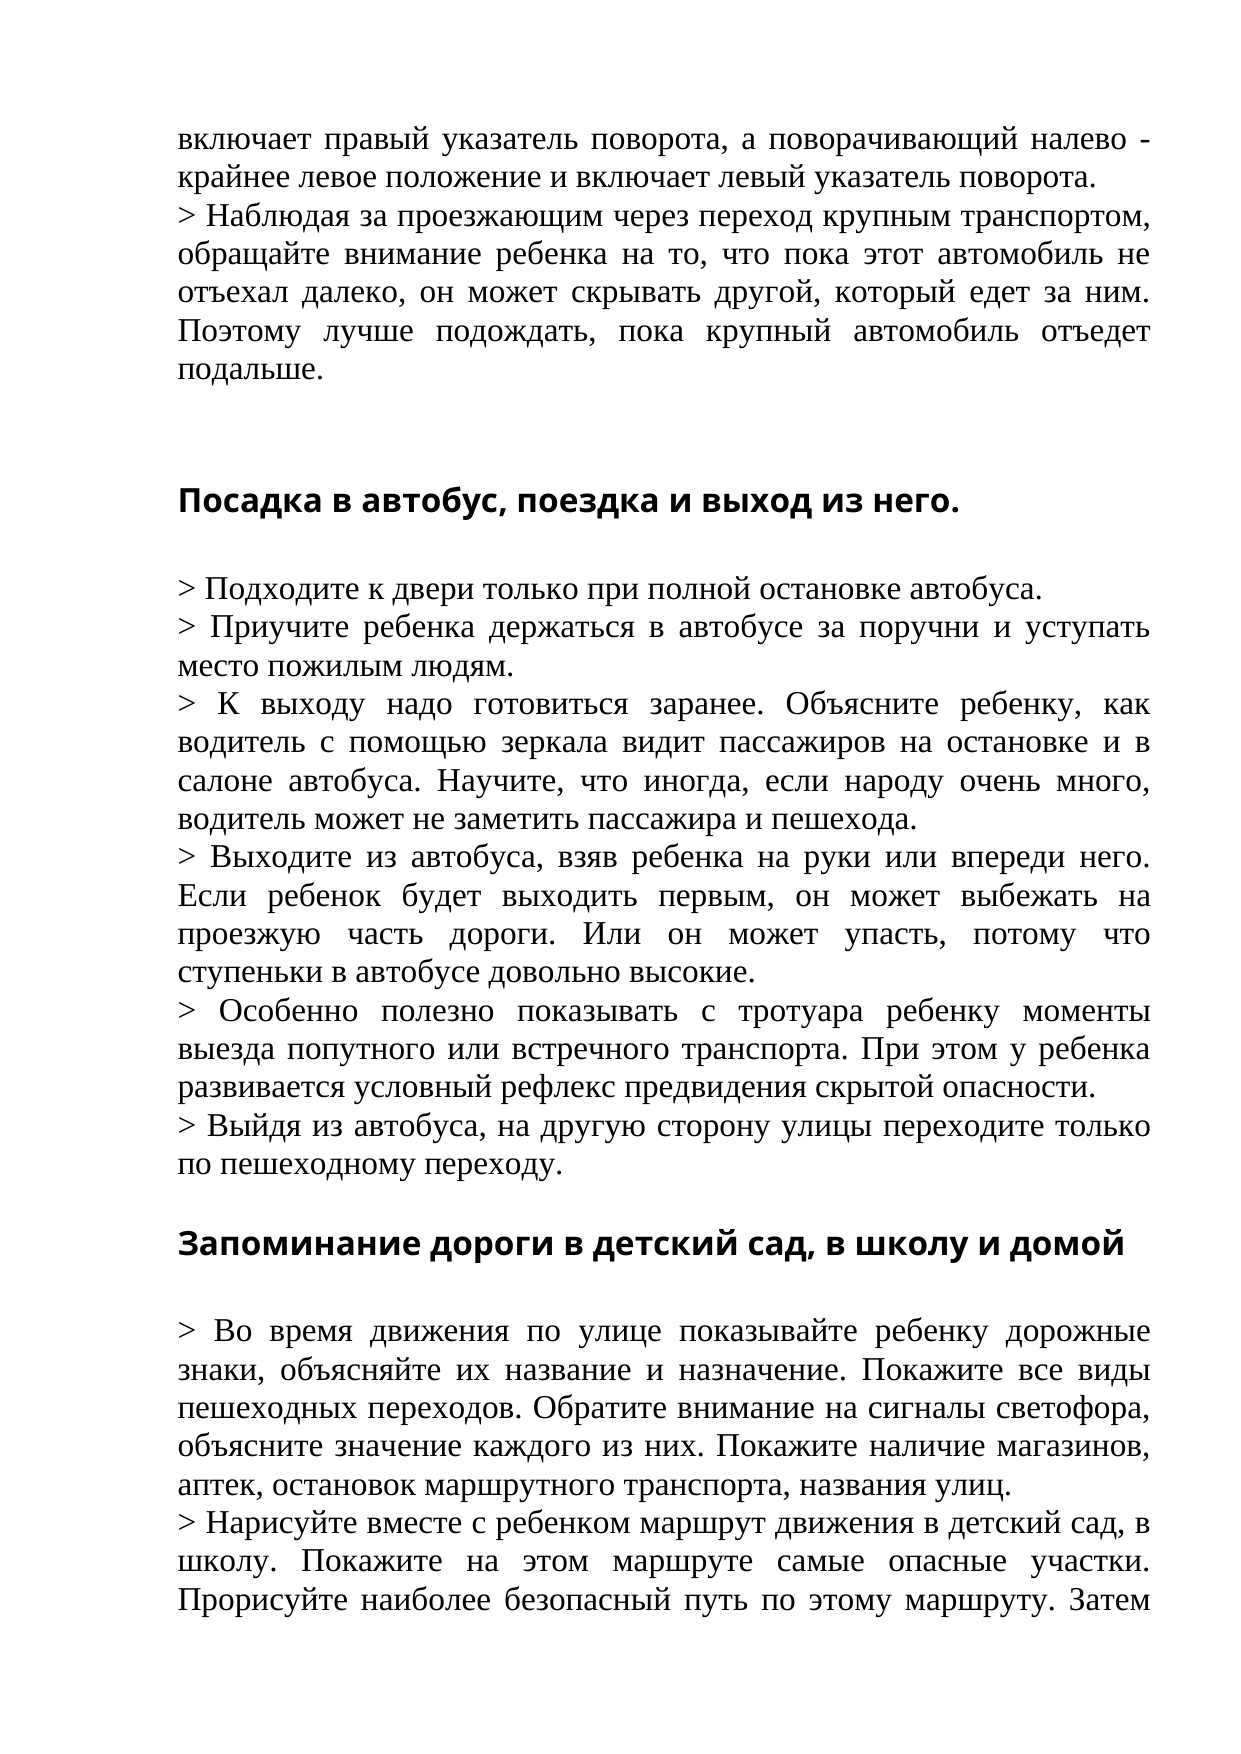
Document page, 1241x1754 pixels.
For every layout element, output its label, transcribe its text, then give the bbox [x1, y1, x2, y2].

text > Выйдя из автобуса, на другую сторону улицы переходите только по пешеходному переходу. [177, 1105, 1152, 1181]
text > К выходу надо готовиться заранее. Объясните ребенку, как водитель с помощью зеркала видит пассажиров на остановке и в салоне автобуса. Научите, что иногда, если народу очень много, водитель может не заметить пассажира и пешехода. [177, 683, 1152, 836]
text > Особенно полезно показывать с тротуара ребенку моменты выезда попутного или встречного транспорта. При этом у ребенка развивается условный рефлекс предвидения скрытой опасности. [177, 990, 1152, 1105]
text > Выходите из автобуса, взяв ребенка на руки или впереди него. Если ребенок будет выходить первым, он может выбежать на проезжую часть дороги. Или он может упасть, потому что ступеньки в автобусе довольно высокие. [177, 836, 1152, 990]
text Запоминание дороги в детский сад, в школу и домой [177, 1220, 1152, 1265]
text Посадка в автобус, поездка и выход из него. [177, 477, 1152, 523]
text > Приучите ребенка держаться в автобусе за поручни и уступать место пожилым людям. [177, 606, 1152, 683]
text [177, 118, 1152, 195]
text > Во время движения по улице показывайте ребенку дорожные знаки, объясняйте их название и назначение. Покажите все виды пешеходных переходов. Обратите внимание на сигналы светофора, объясните значение каждого из них. Покажите наличие магазинов, аптек, остановок маршрутного транспорта, названия улиц. [177, 1311, 1152, 1502]
text > Наблюдая за проезжающим через переход крупным транспортом, обращайте внимание ребенка на то, что пока этот автомобиль не отъехал далеко, он может скрывать другой, который едет за ним. Поэтому лучше подождать, пока крупный автомобиль отъедет подальше. [177, 195, 1152, 386]
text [177, 1502, 1152, 1617]
text > Подходите к двери только при полной остановке автобуса. [177, 568, 1152, 606]
